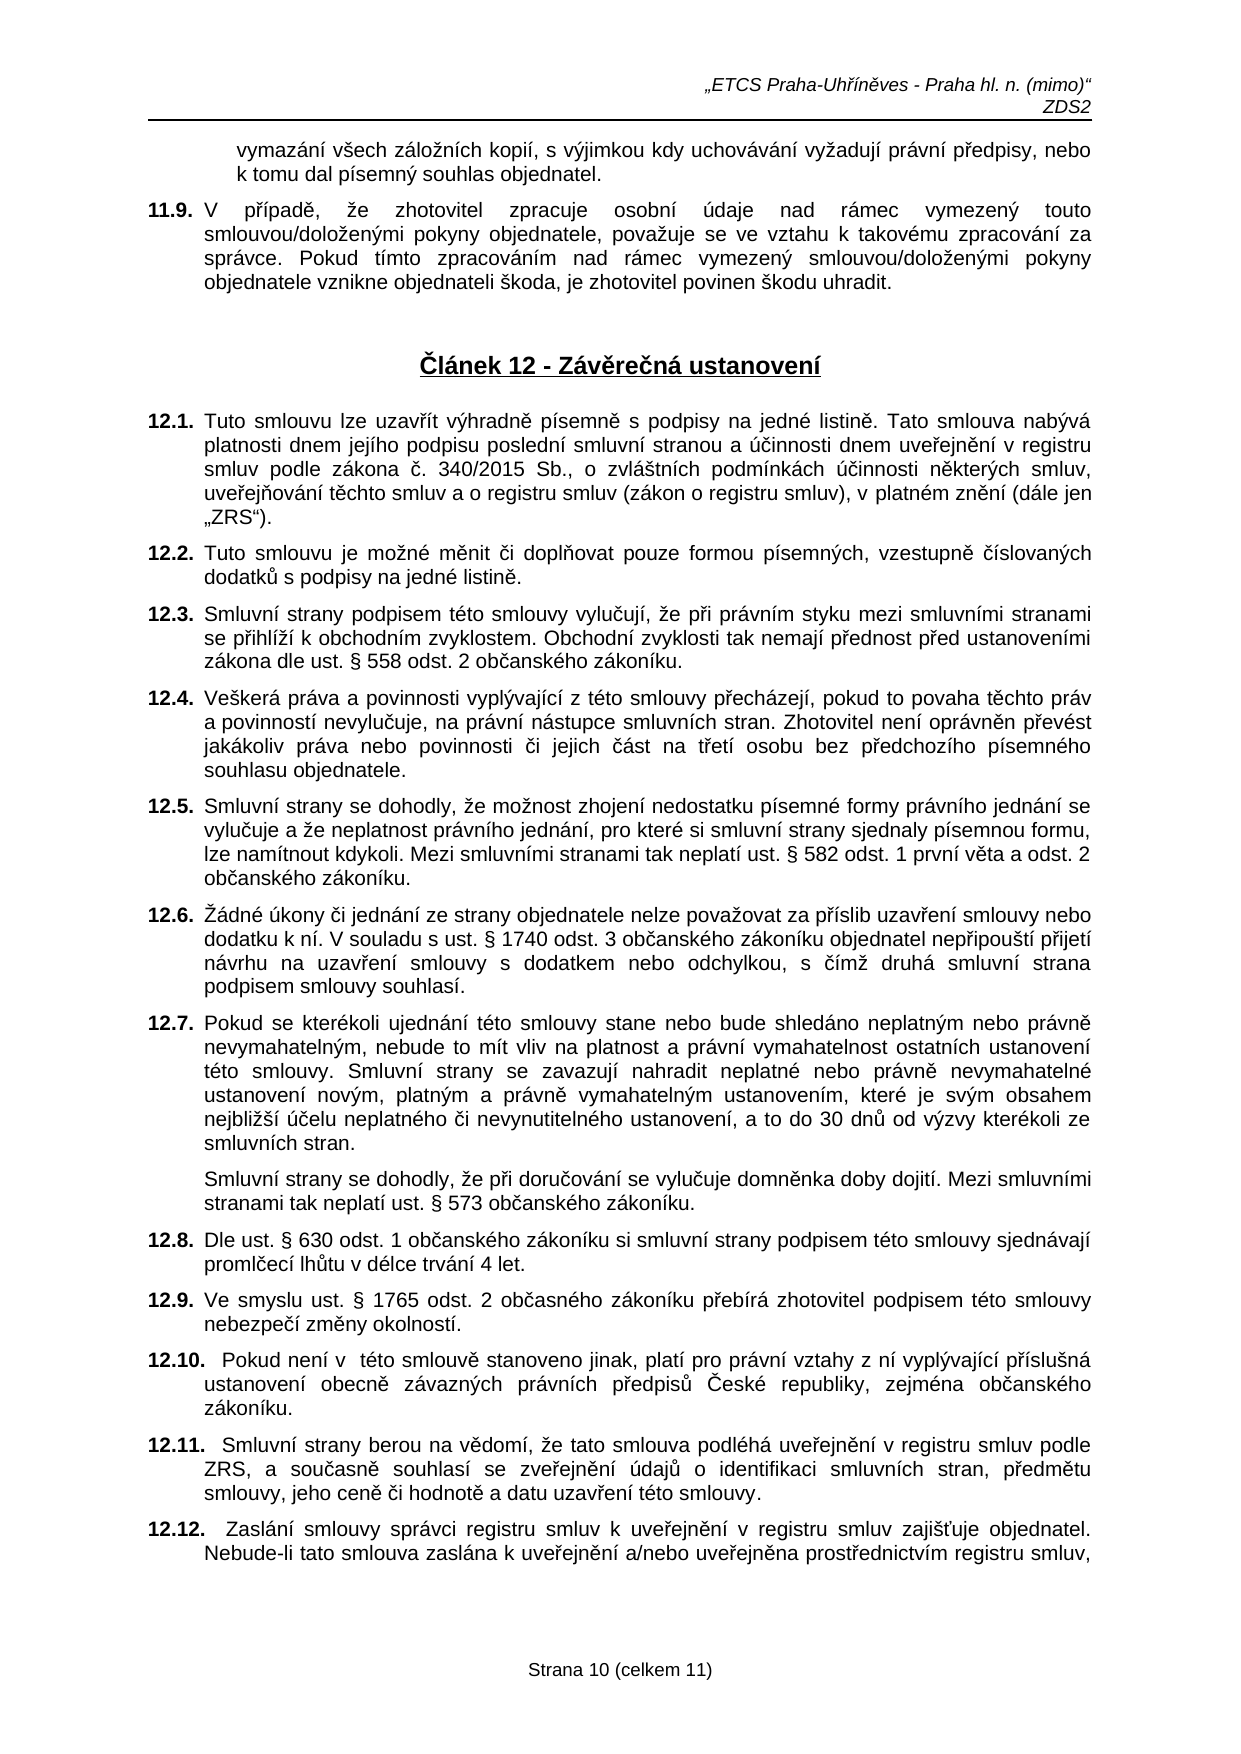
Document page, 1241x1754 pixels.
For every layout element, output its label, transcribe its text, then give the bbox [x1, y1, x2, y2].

text 12.5. Smluvní strany se dohodly, že možnost zhojení nedostatku písemné formy právního jednání se vylučuje a že neplatnost právního jednání, pro které si smluvní strany sjednaly písemnou formu, lze namítnout kdykoli. Mezi smluvními stranami tak neplatí ust. § 582 odst. 1 první věta a odst. 2 občanského zákoníku. [148, 794, 1092, 890]
text 12.9. Ve smyslu ust. § 1765 odst. 2 občasného zákoníku přebírá zhotovitel podpisem této smlouvy nebezpečí změny okolností. [148, 1288, 1092, 1336]
text 12.4. Veškerá práva a povinnosti vyplývající z této smlouvy přecházejí, pokud to povaha těchto práv a povinností nevylučuje, na právní nástupce smluvních stran. Zhotovitel není oprávněn převést jakákoliv práva nebo povinnosti či jejich část na třetí osobu bez předchozího písemného souhlasu objednatele. [148, 686, 1092, 782]
text 12.2. Tuto smlouvu je možné měnit či doplňovat pouze formou písemných, vzestupně číslovaných dodatků s podpisy na jedné listině. [148, 541, 1092, 589]
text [148, 1517, 1092, 1565]
subtitle Článek 12 - Závěrečná ustanovení [148, 351, 1092, 380]
text 12.11. Smluvní strany berou na vědomí, že tato smlouva podléhá uveřejnění v registru smluv podle ZRS, a současně souhlasí se zveřejnění údajů o identifikaci smluvních stran, předmětu smlouvy, jeho ceně či hodnotě a datu uzavření této smlouvy. [148, 1433, 1092, 1504]
text 12.6. Žádné úkony či jednání ze strany objednatele nelze považovat za příslib uzavření smlouvy nebo dodatku k ní. V souladu s ust. § 1740 odst. 3 občanského zákoníku objednatel nepřipouští přijetí návrhu na uzavření smlouvy s dodatkem nebo odchylkou, s čímž druhá smluvní strana podpisem smlouvy souhlasí. [148, 902, 1092, 998]
text 12.10. Pokud není v této smlouvě stanoveno jinak, platí pro právní vztahy z ní vyplývající příslušná ustanovení obecně závazných právních předpisů České republiky, zejména občanského zákoníku. [148, 1348, 1092, 1420]
subtitle 11.9. V případě, že zhotovitel zpracuje osobní údaje nad rámec vymezený touto smlouvou/doloženými pokyny objednatele, považuje se ve vztahu k takovému zpracování za správce. Pokud tímto zpracováním nad rámec vymezený smlouvou/doloženými pokyny objednatele vznikne objednateli škoda, je zhotovitel povinen škodu uhradit. [148, 198, 1092, 294]
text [207, 137, 1092, 185]
text 12.1. Tuto smlouvu lze uzavřít výhradně písemně s podpisy na jedné listině. Tato smlouva nabývá platnosti dnem jejího podpisu poslední smluvní stranou a účinnosti dnem uveřejnění v registru smluv podle zákona č. 340/2015 Sb., o zvláštních podmínkách účinnosti některých smluv, uveřejňování těchto smluv a o registru smluv (zákon o registru smluv), v platném znění (dále jen „ZRS“). [148, 409, 1092, 528]
text 12.7. Pokud se kterékoli ujednání této smlouvy stane nebo bude shledáno neplatným nebo právně nevymahatelným, nebude to mít vliv na platnost a právní vymahatelnost ostatních ustanovení této smlouvy. Smluvní strany se zavazují nahradit neplatné nebo právně nevymahatelné ustanovení novým, platným a právně vymahatelným ustanovením, které je svým obsahem nejbližší účelu neplatného či nevynutitelného ustanovení, a to do 30 dnů od výzvy kterékoli ze smluvních stran. [148, 1011, 1092, 1154]
text 12.8. Dle ust. § 630 odst. 1 občanského zákoníku si smluvní strany podpisem této smlouvy sjednávají promlčecí lhůtu v délce trvání 4 let. [148, 1227, 1092, 1275]
text 12.3. Smluvní strany podpisem této smlouvy vylučují, že při právním styku mezi smluvními stranami se přihlíží k obchodním zvyklostem. Obchodní zvyklosti tak nemají přednost před ustanoveními zákona dle ust. § 558 odst. 2 občanského zákoníku. [148, 601, 1092, 673]
text Smluvní strany se dohodly, že při doručování se vylučuje domněnka doby dojití. Mezi smluvními stranami tak neplatí ust. § 573 občanského zákoníku. [148, 1167, 1092, 1215]
